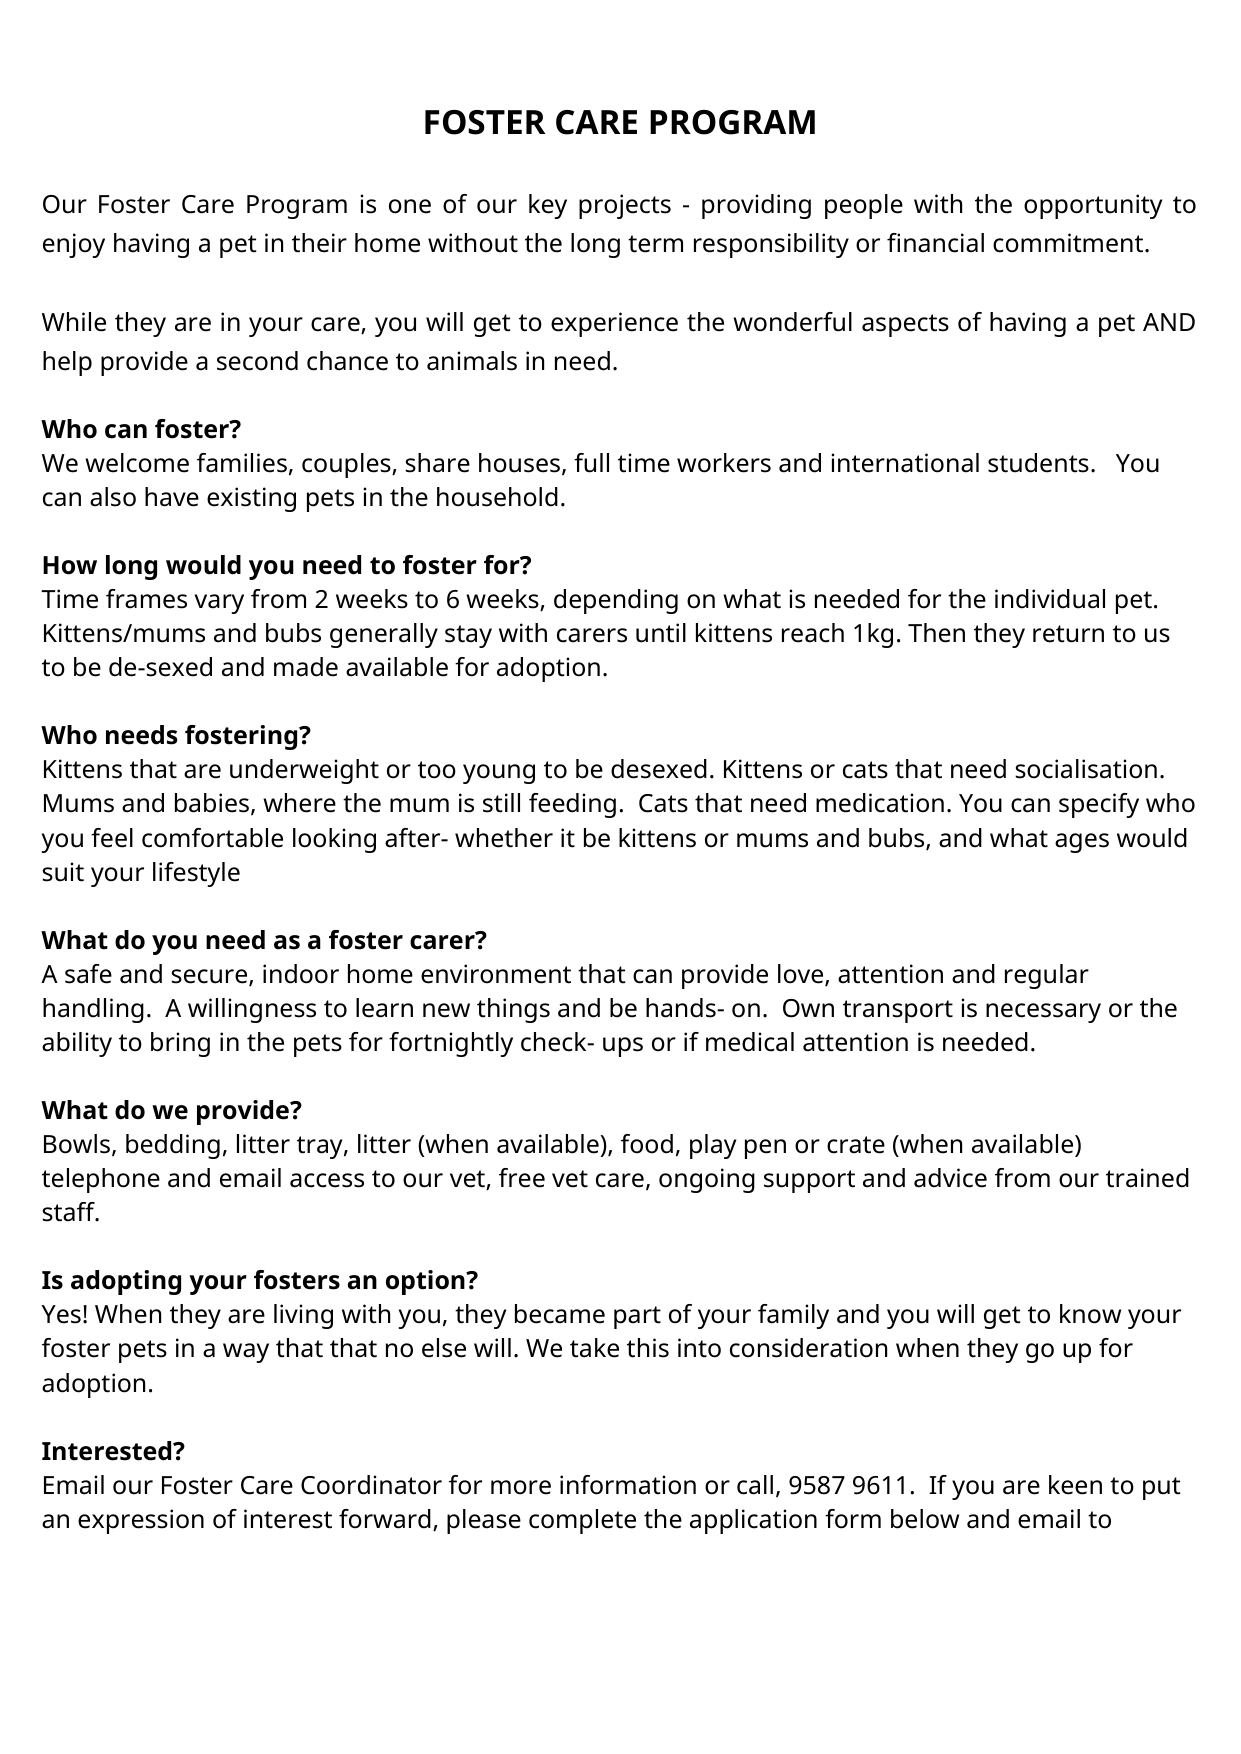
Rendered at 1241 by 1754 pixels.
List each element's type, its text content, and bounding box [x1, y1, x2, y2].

text How long would you need to foster for? [41, 548, 1199, 582]
text Kittens that are underweight or too young to be desexed. Kittens or cats that need socialisation. Mums and babies, where the mum is still feeding. Cats that need medication. You can specify who you feel comfortable looking after- whether it be kittens or mums and bubs, and what ages would suit your lifestyle [41, 752, 1199, 888]
text What do we provide? [41, 1093, 1199, 1127]
text Who needs fostering? [41, 718, 1199, 752]
text Email our Foster Care Coordinator for more information or call, 9587 9611. If you are keen to put an expression of interest forward, please complete the application form below and email to [41, 1467, 1199, 1536]
text FOSTER CARE PROGRAM [41, 99, 1199, 144]
text Interested? [41, 1433, 1199, 1467]
text Time frames vary from 2 weeks to 6 weeks, depending on what is needed for the individual pet. [41, 582, 1199, 616]
text Is adopting your fosters an option? [41, 1263, 1199, 1297]
text Kittens/mums and bubs generally stay with carers until kittens reach 1kg. Then they return to us to be de-sexed and made available for adoption. [41, 616, 1199, 684]
text Yes! When they are living with you, they became part of your family and you will get to know your foster pets in a way that that no else will. We take this into consideration when they go up for adoption. [41, 1297, 1199, 1399]
text What do you need as a foster carer? [41, 922, 1199, 956]
text Who can foster? [41, 411, 1199, 446]
text Bowls, bedding, litter tray, litter (when available), food, play pen or crate (when available) [41, 1127, 1199, 1161]
text telephone and email access to our vet, free vet care, ongoing support and advice from our trained staff. [41, 1161, 1199, 1229]
text A safe and secure, indoor home environment that can provide love, attention and regular handling. A willingness to learn new things and be hands- on. Own transport is necessary or the ability to bring in the pets for fortnightly check- ups or if medical attention is needed. [41, 956, 1199, 1059]
text We welcome families, couples, share houses, full time workers and international students. You can also have existing pets in the household. [41, 446, 1199, 514]
text Our Foster Care Program is one of our key projects - providing people with the opportunity to enjoy having a pet in their home without the long term responsibility or financial commitment. [41, 187, 1199, 260]
text While they are in your care, you will get to experience the wonderful aspects of having a pet AND help provide a second chance to animals in need. [41, 304, 1199, 378]
